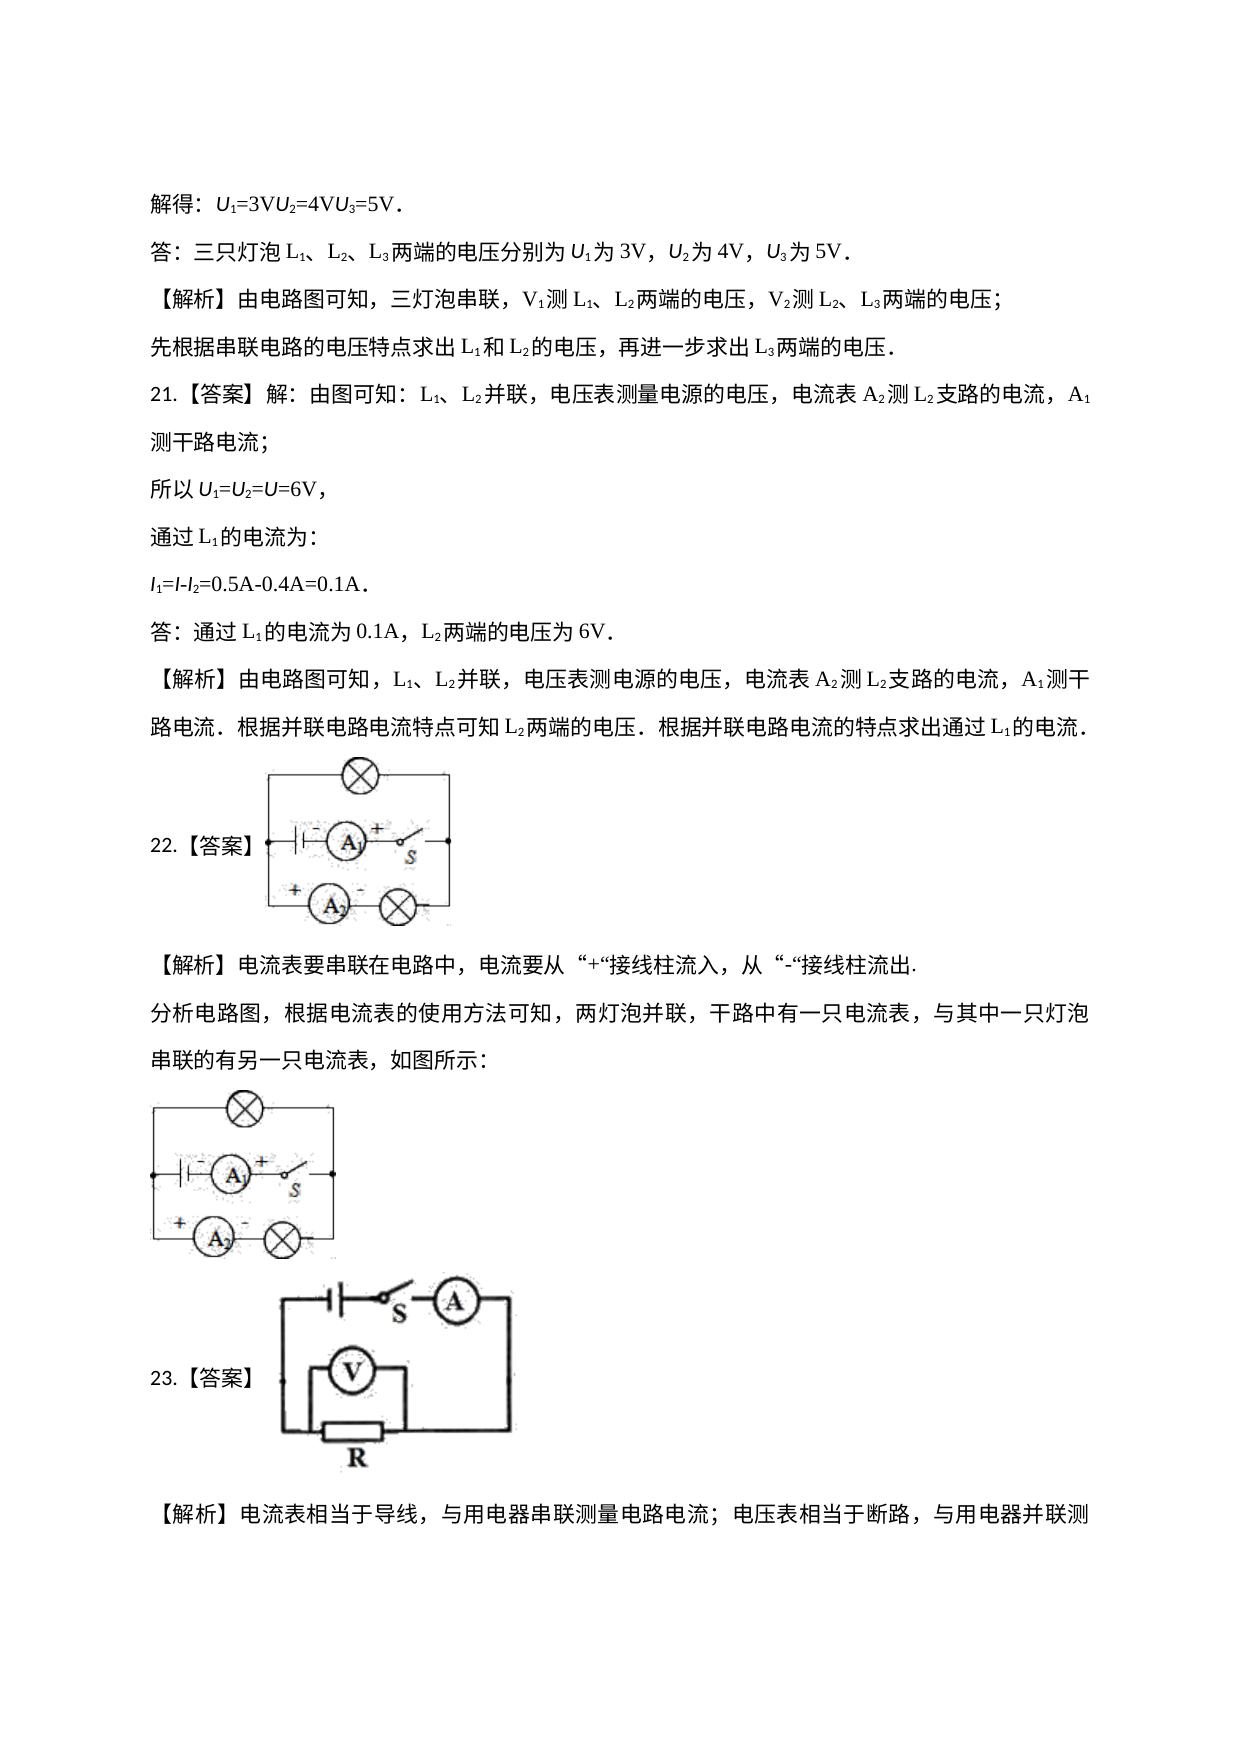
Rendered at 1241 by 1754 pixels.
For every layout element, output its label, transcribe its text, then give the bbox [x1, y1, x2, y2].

text 【解析】电流表要串联在电路中，电流要从“+“接线柱流入，从“-“接线柱流出. [150, 948, 1090, 980]
text 【解析】由电路图可知，L1、L2并联，电压表测电源的电压，电流表A2测L2支路的电流，A1测干路电流．根据并联电路电流特点可知L2两端的电压．根据并联电路电流的特点求出通过L1的电流． [150, 662, 1090, 742]
text 所以U1=U2=U=6V， [150, 472, 1090, 504]
text I1=I-I2=0.5A-0.4A=0.1A． [150, 567, 1090, 599]
text 通过L1的电流为： [150, 520, 1090, 552]
picture [265, 1272, 522, 1476]
text 解得：U1=3VU2=4VU3=5V． [150, 187, 1090, 219]
text 分析电路图，根据电流表的使用方法可知，两灯泡并联，干路中有一只电流表，与其中一只灯泡串联的有另一只电流表，如图所示： [150, 996, 1090, 1075]
text 21.【答案】解：由图可知：L1、L2并联，电压表测量电源的电压，电流表A2测L2支路的电流，A1测干路电流； [150, 377, 1090, 457]
picture [265, 757, 452, 926]
text 【解析】由电路图可知，三灯泡串联，V1测L1、L2两端的电压，V2测L2、L3两端的电压； [150, 282, 1090, 314]
text 22.【答案】 [150, 757, 1090, 932]
text 答：三只灯泡L1、L2、L3两端的电压分别为U1为3V，U2为4V，U3为5V． [150, 235, 1090, 267]
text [150, 1497, 1090, 1529]
text 先根据串联电路的电压特点求出L1和L2的电压，再进一步求出L3两端的电压． [150, 330, 1090, 362]
text 答：通过L1的电流为0.1A，L2两端的电压为6V． [150, 615, 1090, 647]
picture [150, 1090, 336, 1259]
